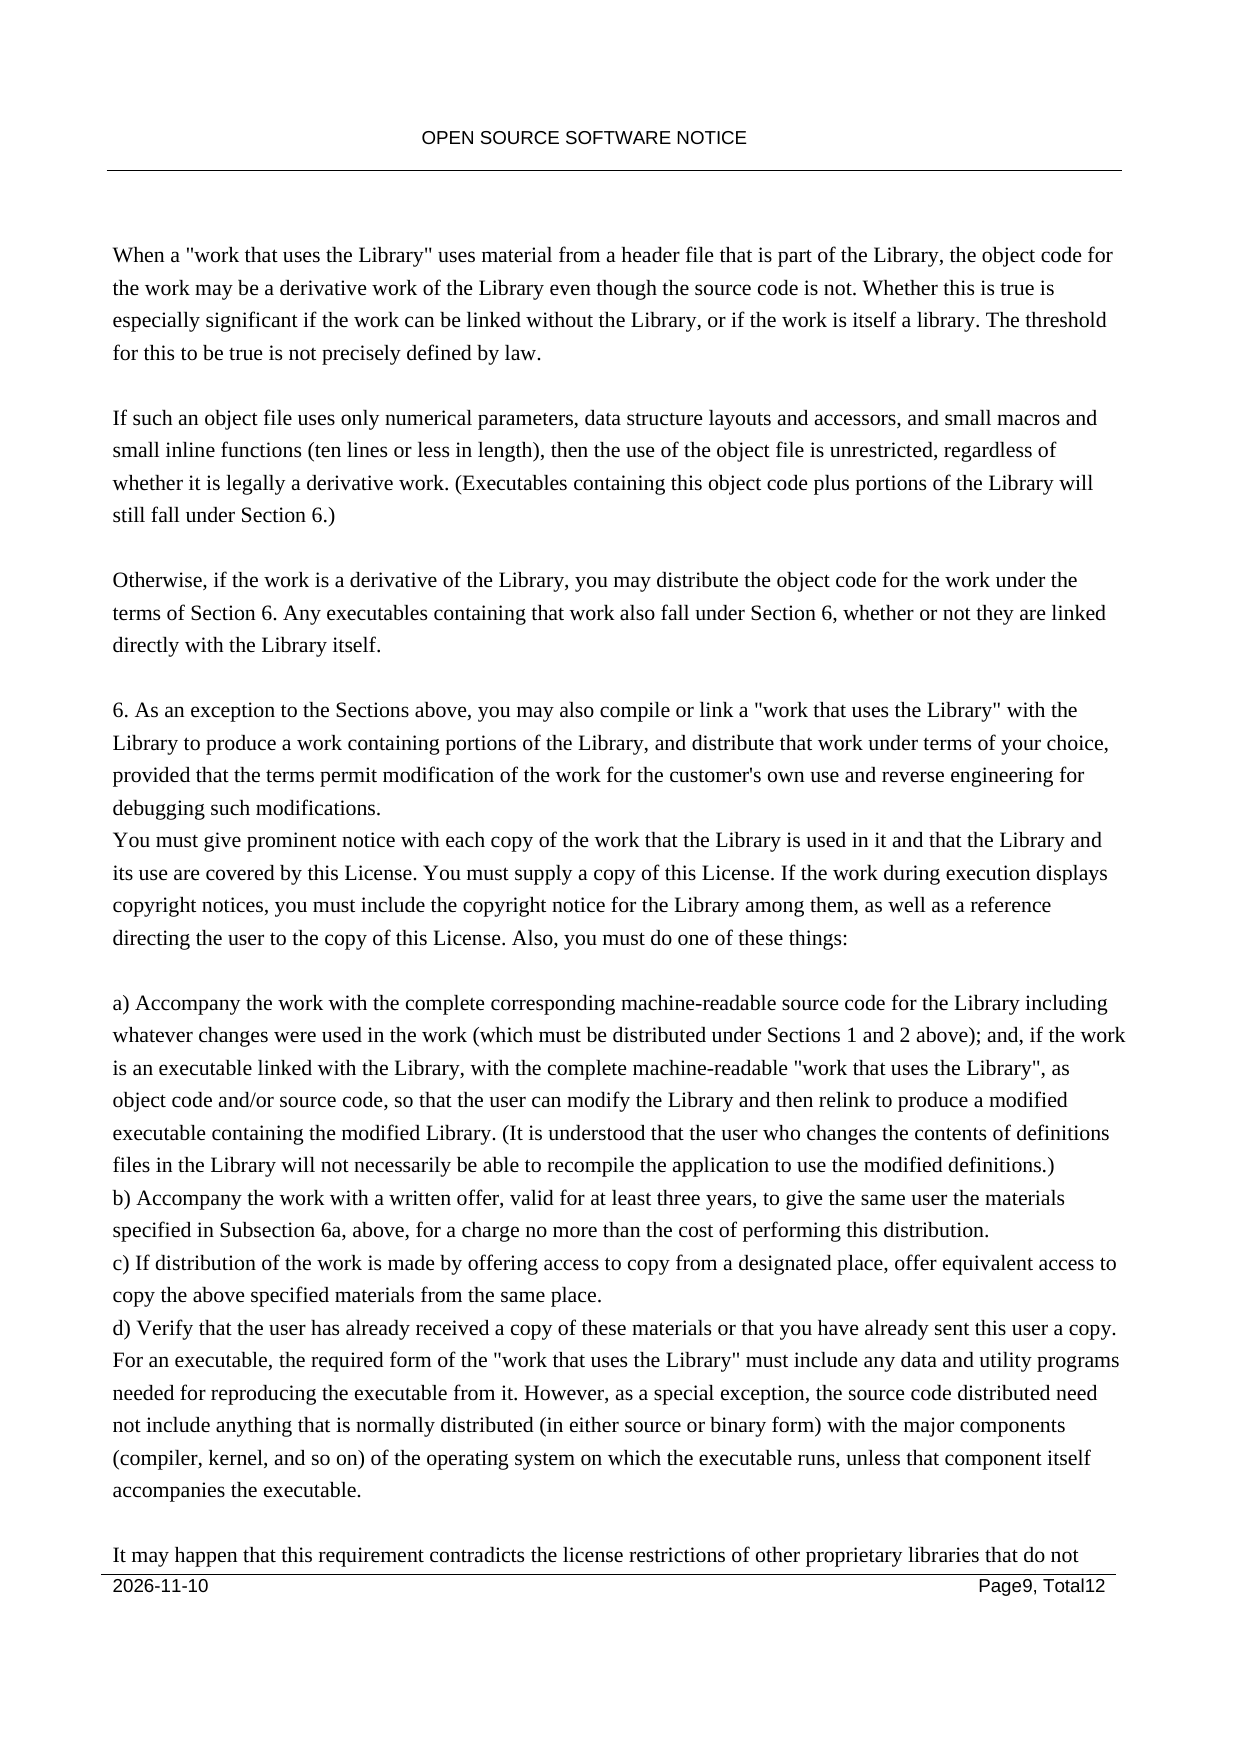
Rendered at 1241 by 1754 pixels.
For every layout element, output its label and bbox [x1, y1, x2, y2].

text [112, 206, 1128, 1571]
